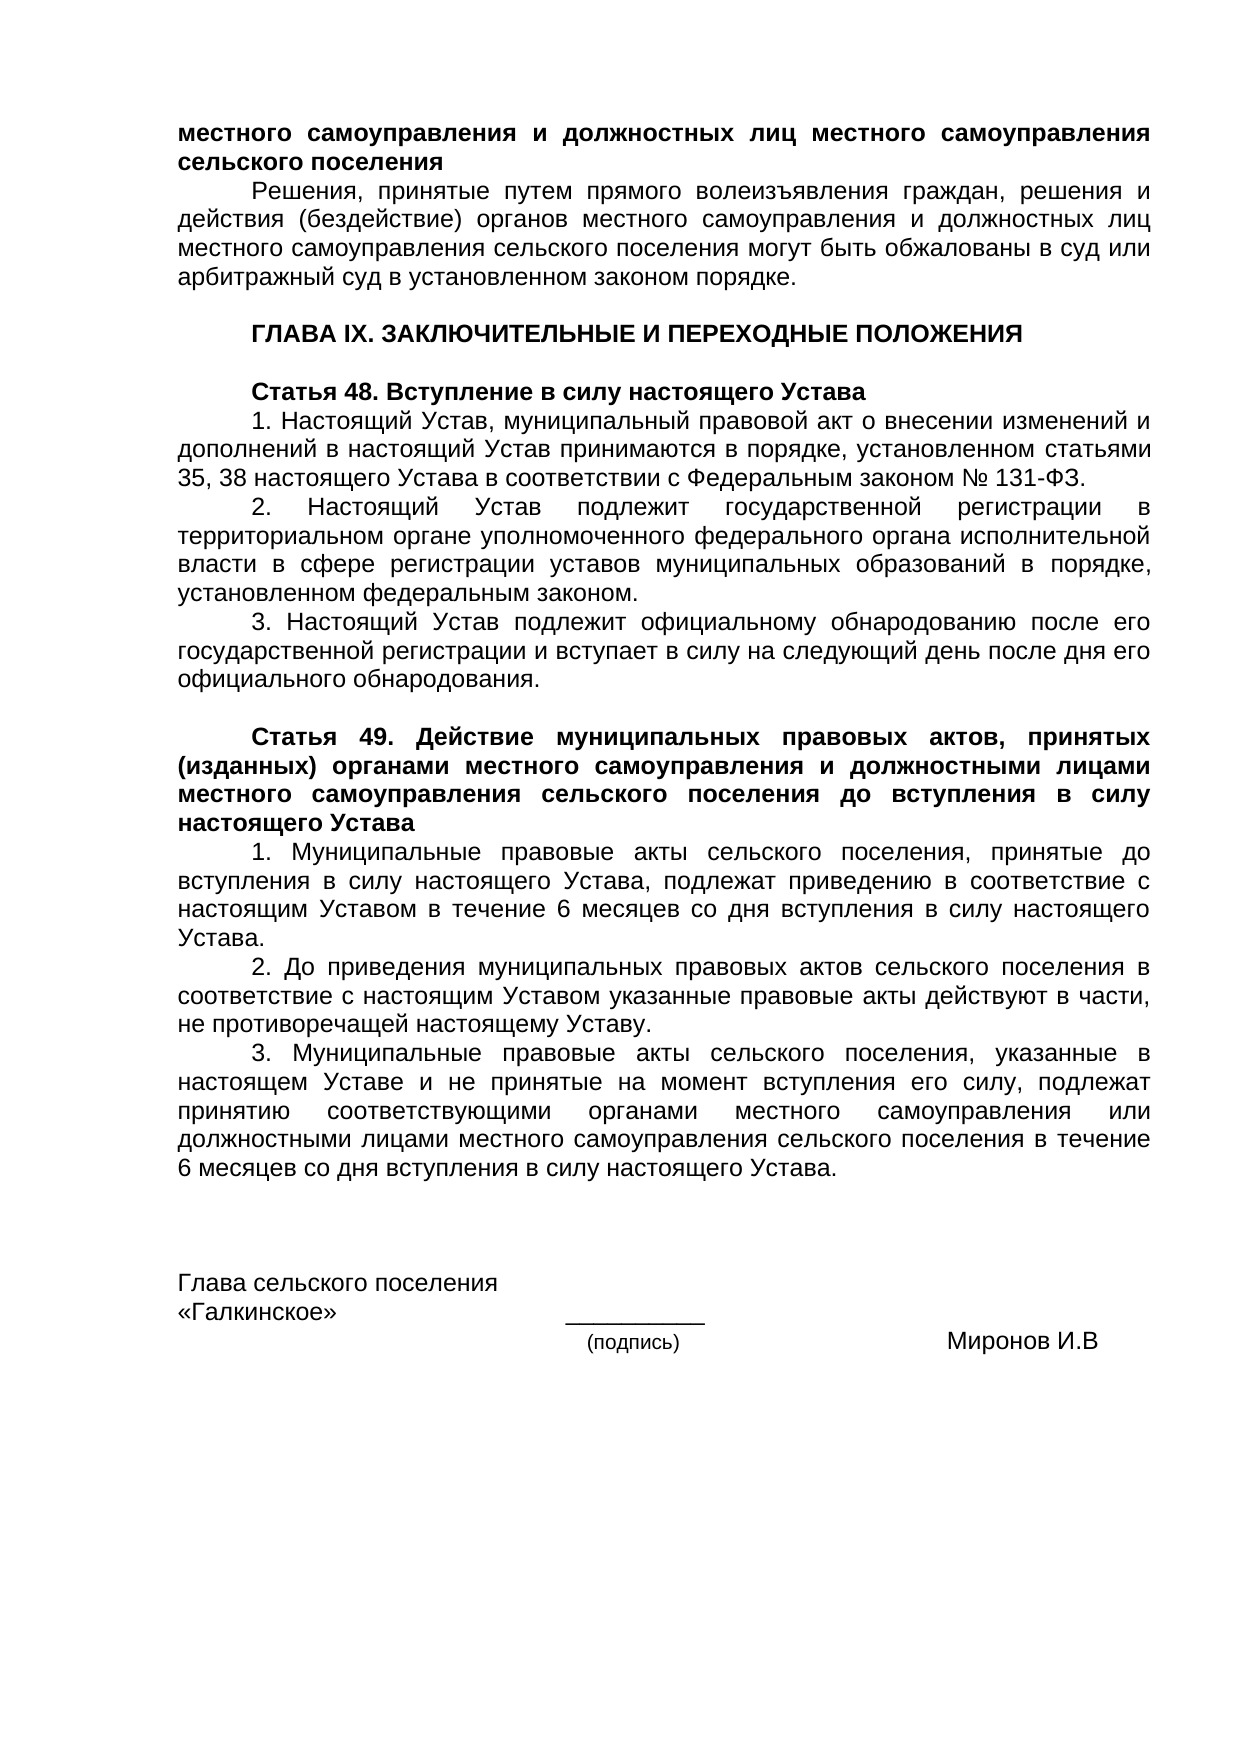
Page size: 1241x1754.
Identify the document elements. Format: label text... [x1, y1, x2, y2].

text 1. Настоящий Устав, муниципальный правовой акт о внесении изменений и дополнений в настоящий Устав принимаются в порядке, установленном статьями 35, 38 настоящего Устава в соответствии с Федеральным законом № 131-ФЗ. [177, 406, 1152, 492]
text Статья 48. Вступление в силу настоящего Устава [177, 377, 1152, 406]
text ГЛАВА IX. ЗАКЛЮЧИТЕЛЬНЫЕ И ПЕРЕХОДНЫЕ ПОЛОЖЕНИЯ [177, 319, 1152, 348]
text 3. Настоящий Устав подлежит официальному обнародованию после его государственной регистрации и вступает в силу на следующий день после дня его официального обнародования. [177, 607, 1152, 693]
text «Галкинское» __________ [177, 1297, 1152, 1326]
text 3. Муниципальные правовые акты сельского поселения, указанные в настоящем Уставе и не принятые на момент вступления его силу, подлежат принятию соответствующими органами местного самоуправления или должностными лицами местного самоуправления сельского поселения в течение 6 месяцев со дня вступления в силу настоящего Устава. [177, 1038, 1152, 1182]
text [177, 118, 1152, 176]
text Глава сельского поселения [177, 1268, 1152, 1297]
text 1. Муниципальные правовые акты сельского поселения, принятые до вступления в силу настоящего Устава, подлежат приведению в соответствие с настоящим Уставом в течение 6 месяцев со дня вступления в силу настоящего Устава. [177, 837, 1152, 952]
text 2. Настоящий Устав подлежит государственной регистрации в территориальном органе уполномоченного федерального органа исполнительной власти в сфере регистрации уставов муниципальных образований в порядке, установленном федеральным законом. [177, 492, 1152, 607]
text Решения, принятые путем прямого волеизъявления граждан, решения и действия (бездействие) органов местного самоуправления и должностных лиц местного самоуправления сельского поселения могут быть обжалованы в суд или арбитражный суд в установленном законом порядке. [177, 176, 1152, 291]
text 2. До приведения муниципальных правовых актов сельского поселения в соответствие с настоящим Уставом указанные правовые акты действуют в части, не противоречащей настоящему Уставу. [177, 952, 1152, 1038]
text Статья 49. Действие муниципальных правовых актов, принятых (изданных) органами местного самоуправления и должностными лицами местного самоуправления сельского поселения до вступления в силу настоящего Устава [177, 722, 1152, 837]
text (подпись) Миронов И.В [177, 1326, 1152, 1354]
